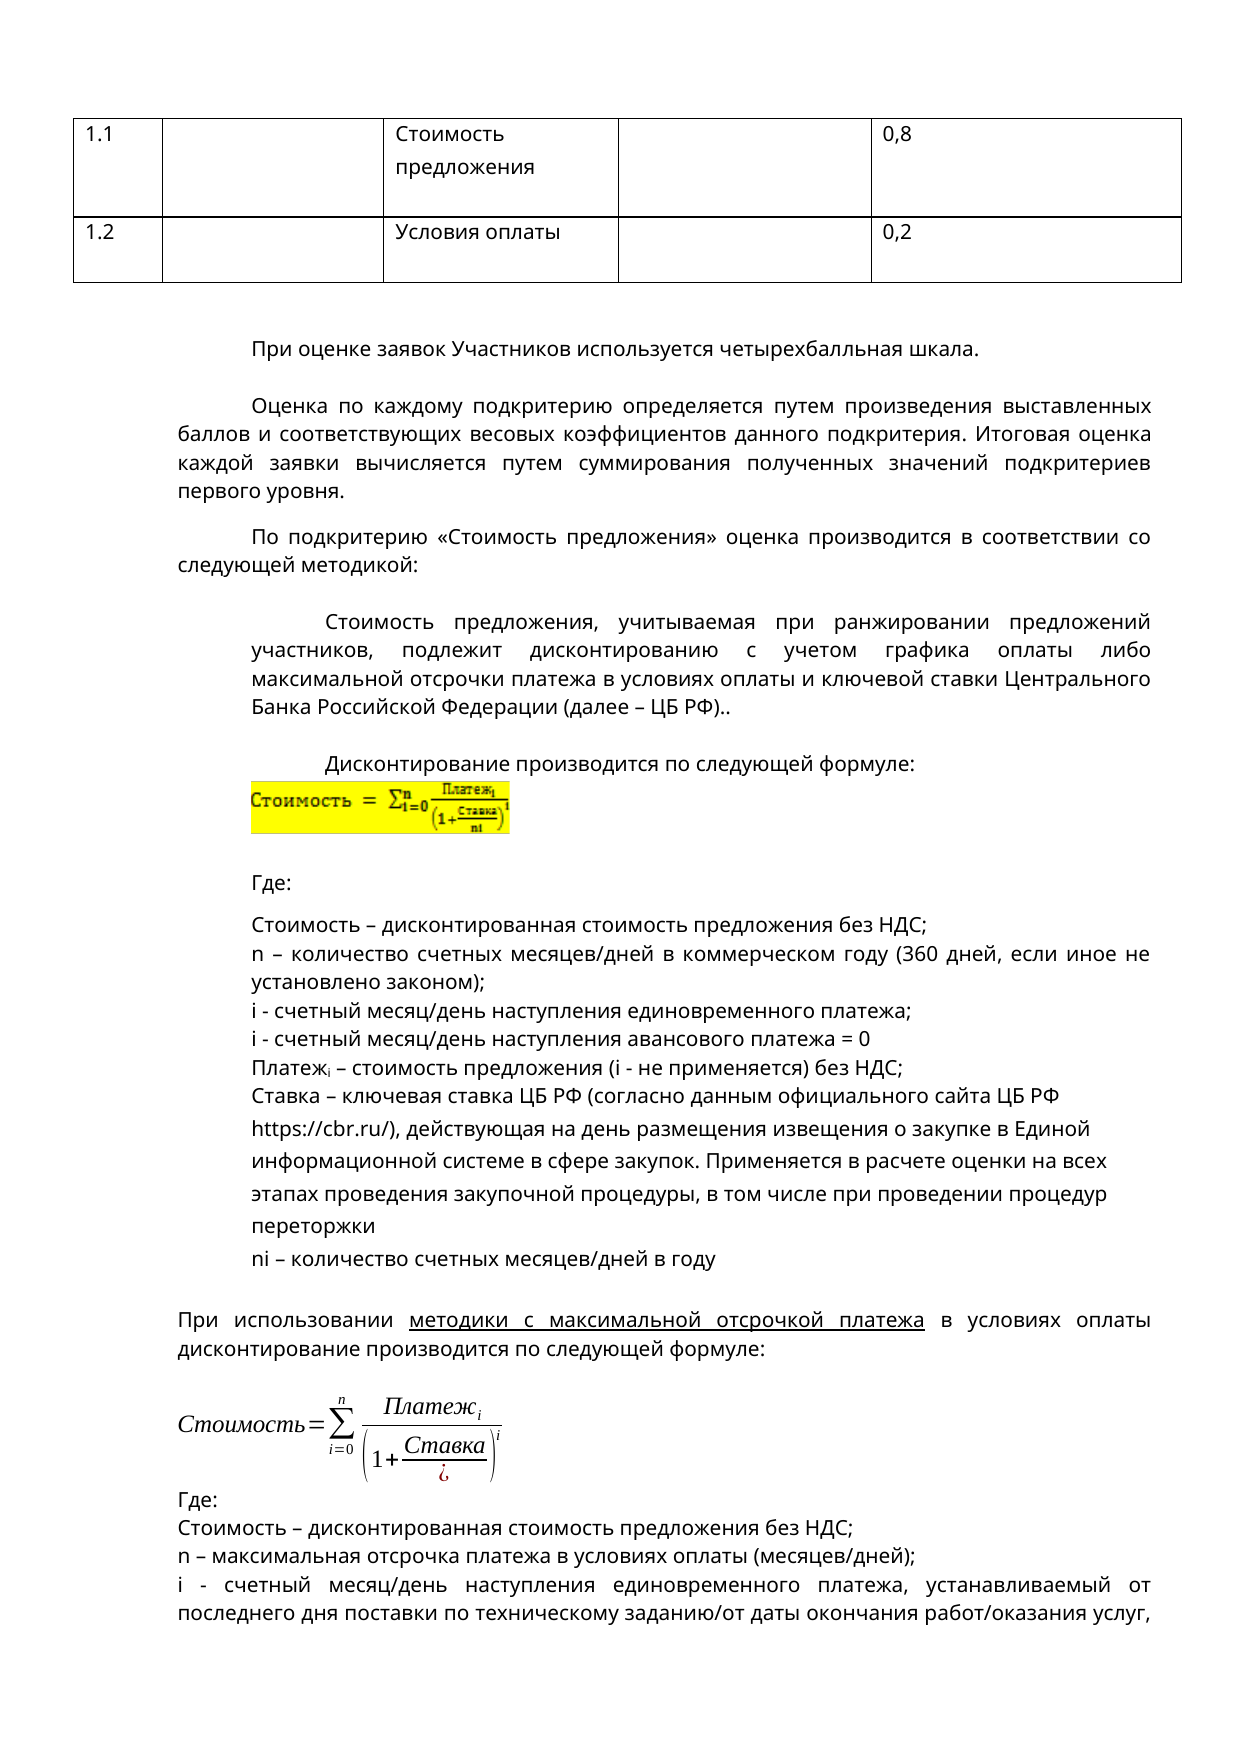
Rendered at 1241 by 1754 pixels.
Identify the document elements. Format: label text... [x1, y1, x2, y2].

picture [251, 777, 510, 848]
text Стоимость – дисконтированная стоимость предложения без НДС; [177, 1513, 1152, 1542]
table_cell 1.1 [74, 119, 162, 216]
text По подкритерию «Стоимость предложения» оценка производится в соответствии со следующей методикой: [177, 522, 1152, 579]
text Оценка по каждому подкритерию определяется путем произведения выставленных баллов и соответствующих весовых коэффициентов данного подкритерия. Итоговая оценка каждой заявки вычисляется путем суммирования полученных значений подкритериев первого уровня. [177, 391, 1152, 505]
text ni – количество счетных месяцев/дней в году [251, 1244, 1152, 1273]
table_cell Стоимость предложения [384, 119, 618, 216]
table_cell [619, 119, 871, 216]
table_cell 1.2 [74, 218, 162, 282]
table_cell [619, 218, 871, 282]
text Стоимость – дисконтированная стоимость предложения без НДС; [251, 911, 1152, 939]
text i - счетный месяц/день наступления авансового платежа = 0 [251, 1024, 1152, 1053]
text Где: [251, 868, 1152, 896]
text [177, 1570, 1152, 1627]
text i - счетный месяц/день наступления единовременного платежа; [251, 996, 1152, 1024]
table_cell Условия оплаты [384, 218, 618, 282]
table_cell [163, 218, 383, 282]
text n – максимальная отсрочка платежа в условиях оплаты (месяцев/дней); [177, 1542, 1152, 1570]
text Ставка – ключевая ставка ЦБ РФ (согласно данным официального сайта ЦБ РФ https://cbr.ru/), действующая на день размещения извещения о закупке в Единой информационной системе в сфере закупок. Применяется в расчете оценки на всех этапах проведения закупочной процедуры, в том числе при проведении процедур переторжки [251, 1081, 1152, 1240]
text При использовании методики с максимальной отсрочкой платежа в условиях оплаты дисконтирование производится по следующей формуле: [177, 1305, 1152, 1362]
table_cell 0,2 [872, 218, 1181, 282]
table_cell [163, 119, 383, 216]
table_cell 0,8 [872, 119, 1181, 216]
text При оценке заявок Участников используется четырехбалльная шкала. [177, 334, 1152, 363]
text Где: [177, 1485, 1152, 1513]
text Платежi – стоимость предложения (i - не применяется) без НДС; [251, 1053, 1152, 1081]
text Стоимость предложения, учитываемая при ранжировании предложений участников, подлежит дисконтированию с учетом графика оплаты либо максимальной отсрочки платежа в условиях оплаты и ключевой ставки Центрального Банка Российской Федерации (далее – ЦБ РФ).. [251, 607, 1152, 721]
text Дисконтирование производится по следующей формуле: [251, 749, 1152, 778]
text n – количество счетных месяцев/дней в коммерческом году (360 дней, если иное не установлено законом); [251, 939, 1152, 996]
